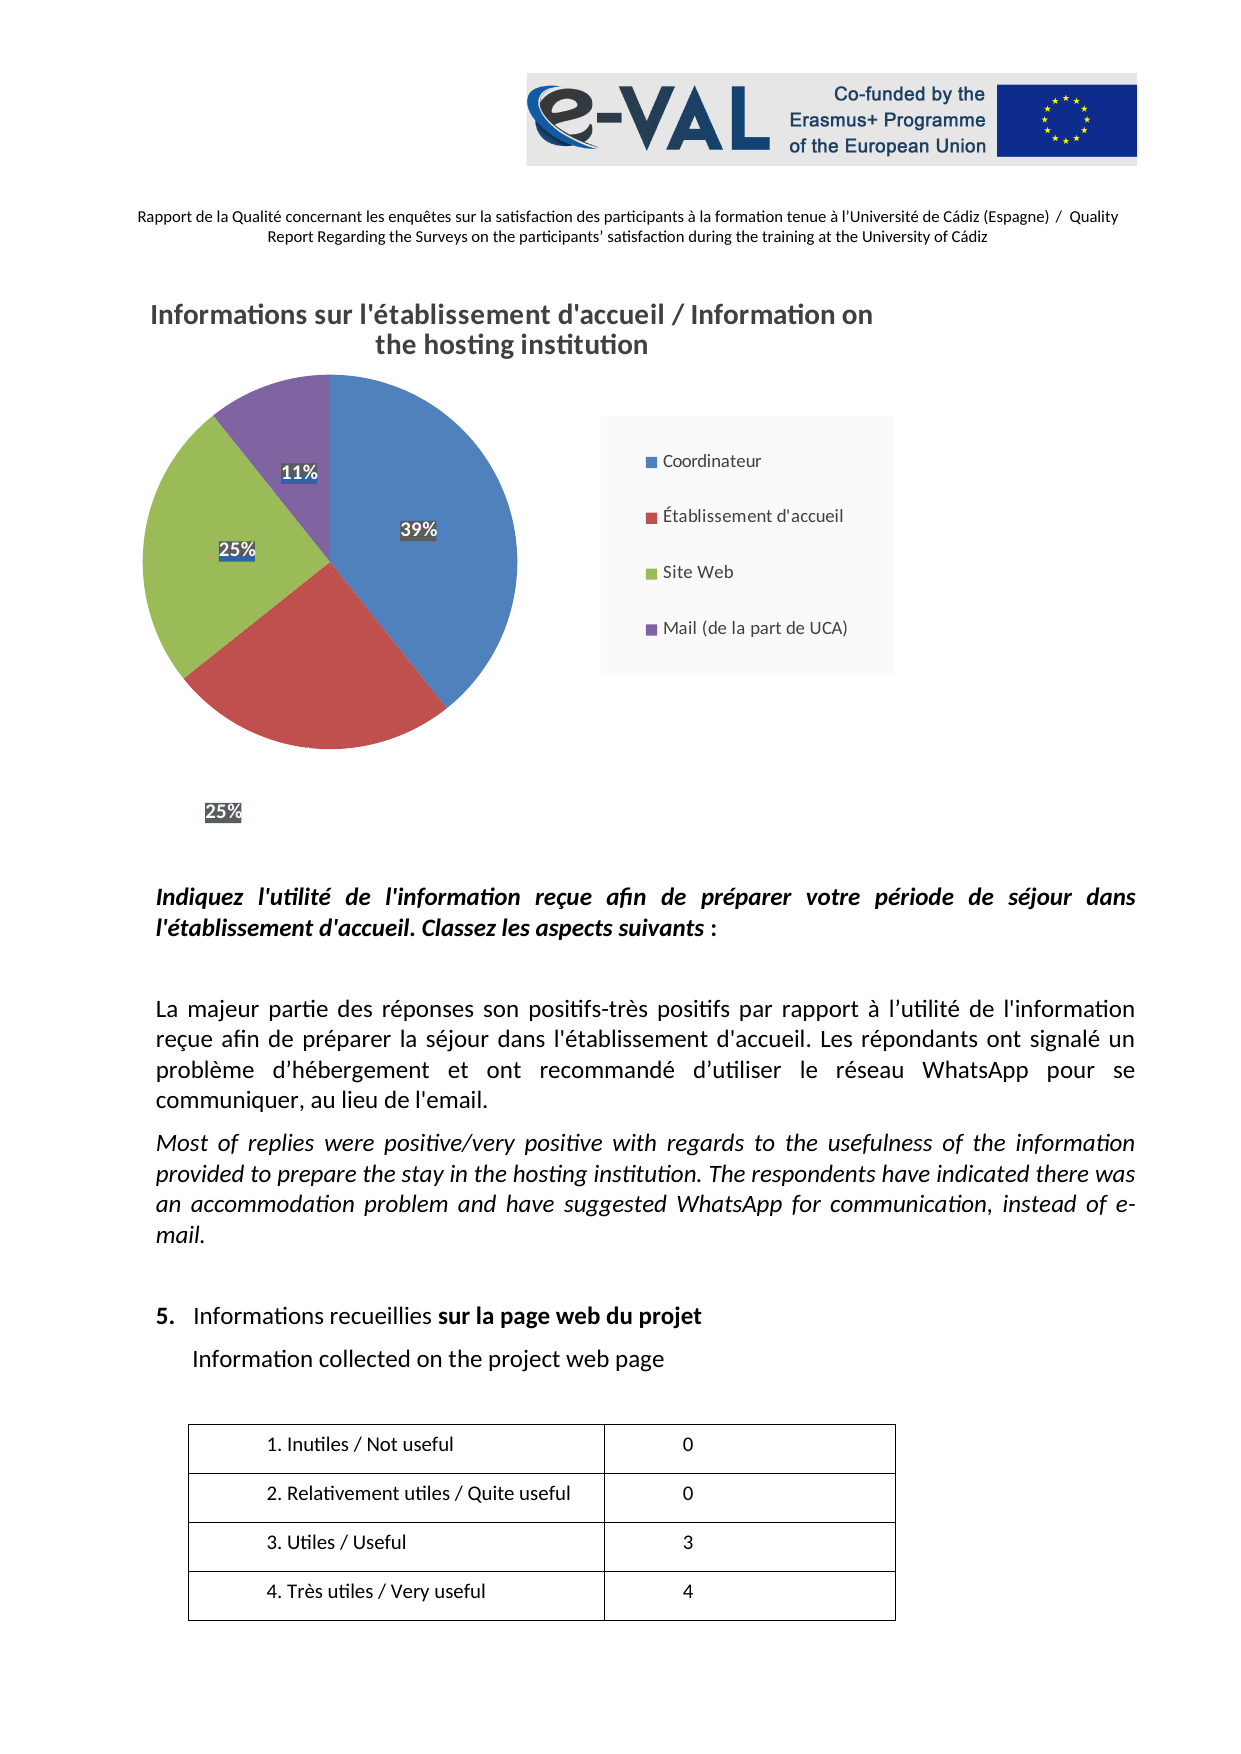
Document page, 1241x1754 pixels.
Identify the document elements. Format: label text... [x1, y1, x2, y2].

table_cell 0 [605, 1474, 895, 1522]
table_header 0 [605, 1425, 895, 1473]
picture [526, 73, 1138, 166]
table_cell 3. Utiles / Useful [189, 1523, 604, 1571]
table_cell 3 [605, 1523, 895, 1571]
text Information collected on the project web page [192, 1343, 1137, 1373]
table_cell 4. Très utiles / Very useful [189, 1572, 604, 1620]
list Informations recueillies sur la page web du projet [156, 1300, 1137, 1330]
text Indiquez l'utilité de l'information reçue afin de préparer votre période de séjour dans l'établissement d'accueil. Classez les aspects suivants : [156, 881, 1137, 942]
text La majeur partie des réponses son positifs-très positifs par rapport à l’utilité de l'information reçue afin de préparer la séjour dans l'établissement d'accueil. Les répondants ont signalé un problème d’hébergement et ont recommandé d’utiliser le réseau WhatsApp pour se communiquer, au lieu de l'email. [156, 993, 1137, 1115]
table_cell 4 [605, 1572, 895, 1620]
text Most of replies were positive/very positive with regards to the usefulness of the information provided to prepare the stay in the hosting institution. The respondents have indicated there was an accommodation problem and have suggested WhatsApp for communication, instead of e-mail. [156, 1127, 1137, 1249]
table_cell 2. Relativement utiles / Quite useful [189, 1474, 604, 1522]
table_header 1. Inutiles / Not useful [189, 1425, 604, 1473]
